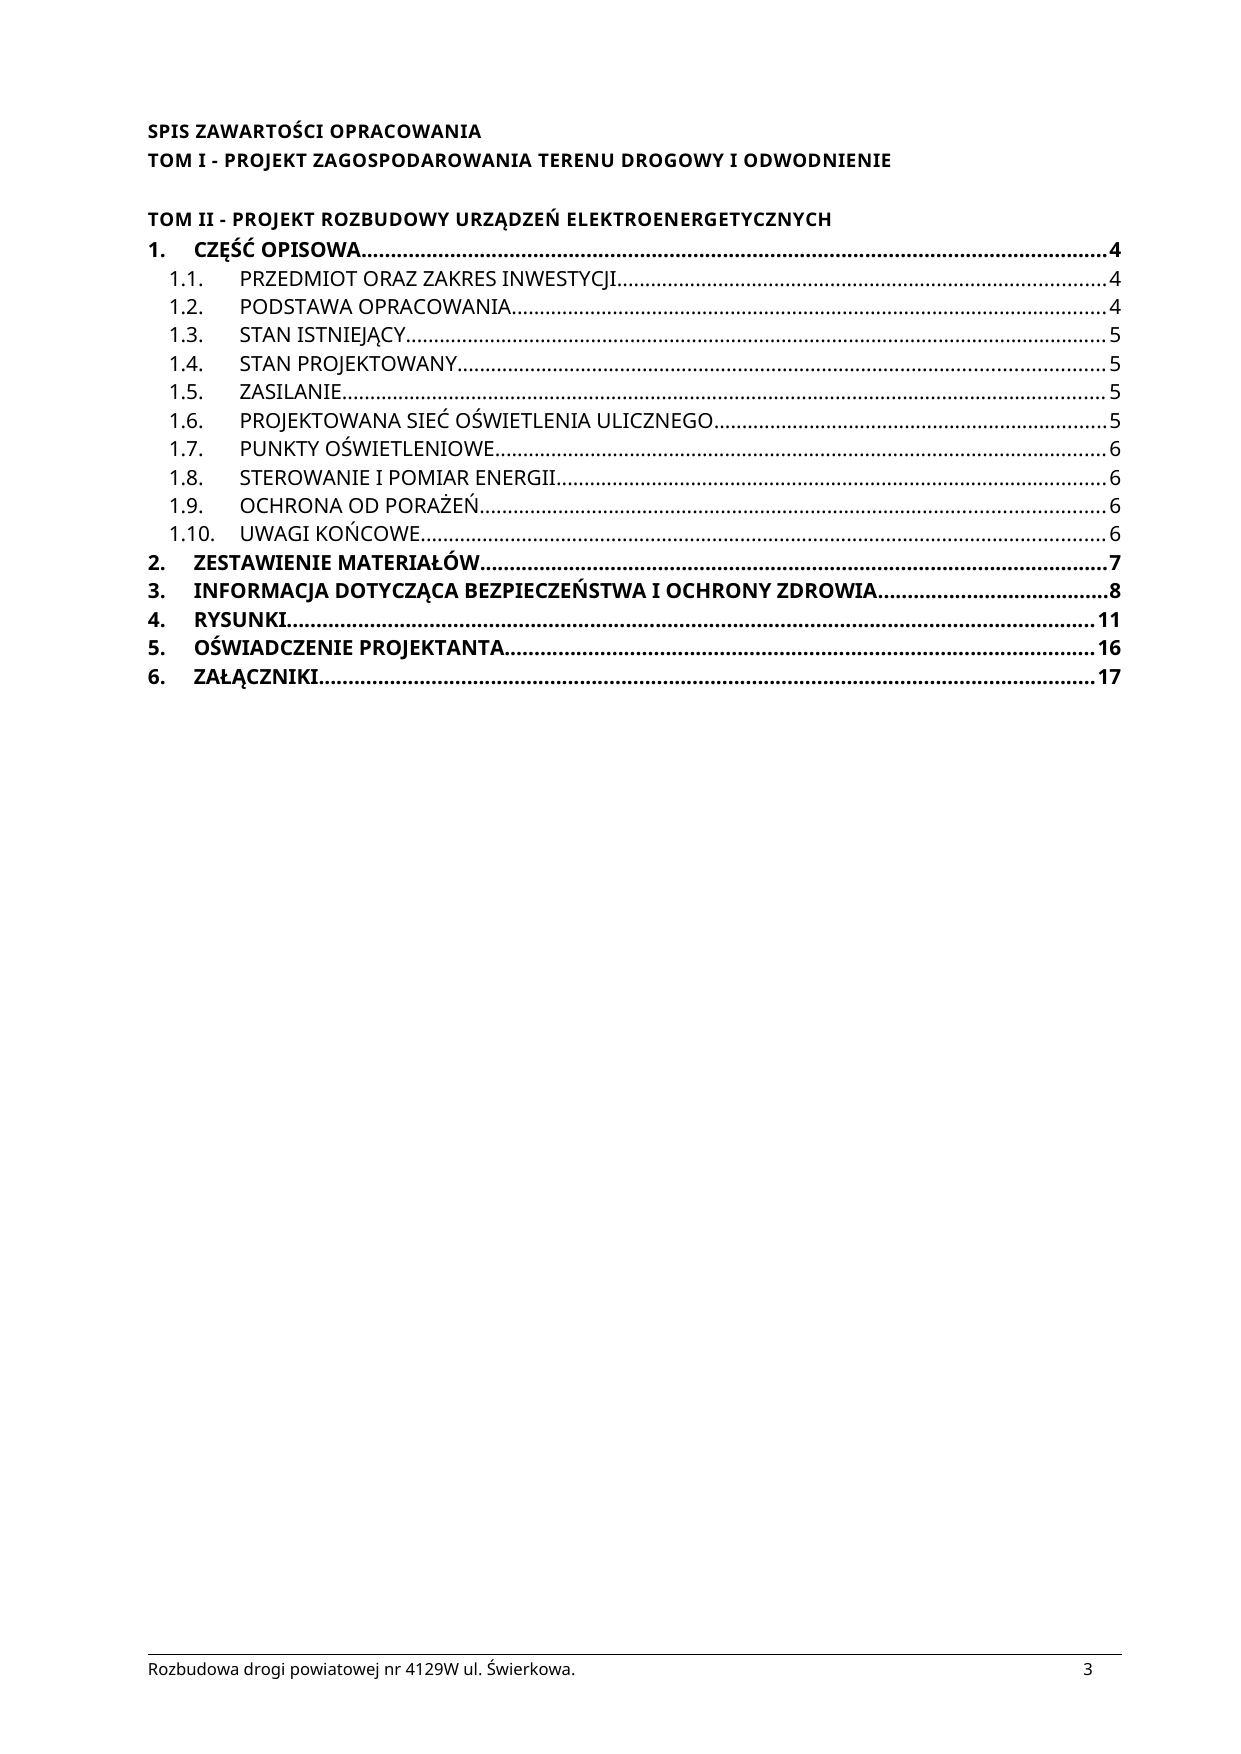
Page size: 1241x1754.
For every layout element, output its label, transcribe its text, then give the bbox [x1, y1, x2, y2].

text 4. RYSUNKI 11 [148, 605, 1122, 633]
text 1.10. UWAGI KOŃCOWE 6 [168, 519, 1122, 548]
text TOM I - PROJEKT ZAGOSPODAROWANIA TERENU DROGOWY I ODWODNIENIE [148, 147, 1122, 173]
text 5. OŚWIADCZENIE PROJEKTANTA 16 [148, 633, 1122, 662]
text 1.5. ZASILANIE 5 [168, 377, 1122, 406]
text 2. ZESTAWIENIE MATERIAŁÓW 7 [148, 548, 1122, 576]
text TOM II - PROJEKT ROZBUDOWY URZĄDZEŃ ELEKTROENERGETYCZNYCH [148, 206, 1122, 231]
text 1. CZĘŚĆ OPISOWA 4 [148, 235, 1122, 264]
text 1.9. OCHRONA OD PORAŻEŃ 6 [168, 491, 1122, 519]
text 1.3. STAN ISTNIEJĄCY 5 [168, 321, 1122, 349]
text 1.2. PODSTAWA OPRACOWANIA 4 [168, 292, 1122, 321]
text SPIS ZAWARTOŚCI OPRACOWANIA [148, 118, 1122, 144]
text 1.6. PROJEKTOWANA SIEĆ OŚWIETLENIA ULICZNEGO 5 [168, 406, 1122, 434]
text 6. ZAŁĄCZNIKI 17 [148, 662, 1122, 690]
text 1.1. PRZEDMIOT ORAZ ZAKRES INWESTYCJI 4 [168, 264, 1122, 292]
text 1.7. PUNKTY OŚWIETLENIOWE 6 [168, 434, 1122, 463]
text 1.4. STAN PROJEKTOWANY 5 [168, 349, 1122, 377]
text 1.8. STEROWANIE I POMIAR ENERGII 6 [168, 463, 1122, 491]
text 3. INFORMACJA DOTYCZĄCA BEZPIECZEŃSTWA I OCHRONY ZDROWIA 8 [148, 576, 1122, 605]
